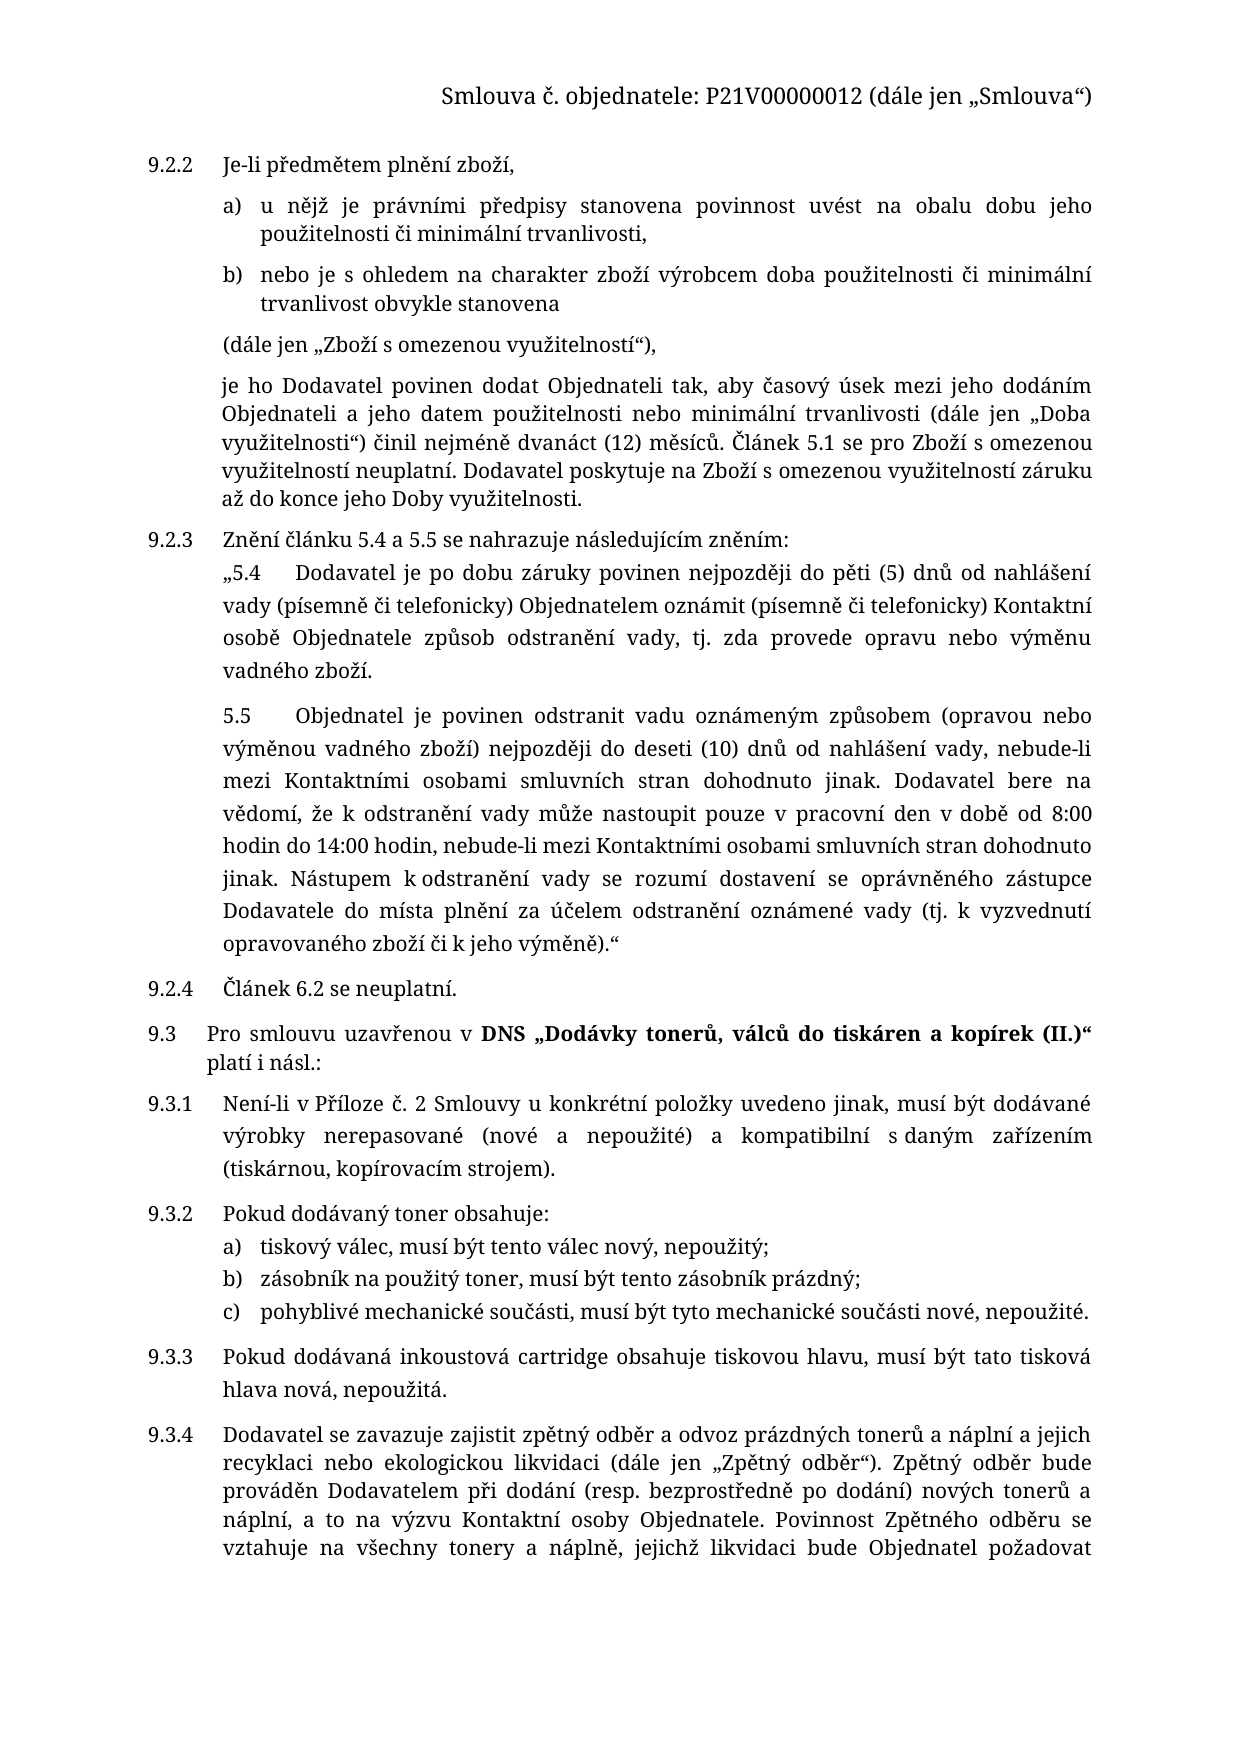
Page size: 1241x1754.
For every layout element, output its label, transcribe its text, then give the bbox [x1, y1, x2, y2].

list Je-li předmětem plnění zboží, [148, 150, 1093, 179]
list zásobník na použitý toner, musí být tento zásobník prázdný; [223, 1264, 1093, 1293]
list Pro smlouvu uzavřenou v DNS „Dodávky tonerů, válců do tiskáren a kopírek (II.)“ platí i násl.: [148, 1019, 1093, 1076]
list nebo je s ohledem na charakter zboží výrobcem doba použitelnosti či minimální trvanlivost obvykle stanovena [223, 261, 1093, 317]
list tiskový válec, musí být tento válec nový, nepoužitý; [223, 1232, 1093, 1260]
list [148, 1420, 1093, 1562]
text (dále jen „Zboží s omezenou využitelností“), [223, 330, 1093, 358]
list u nějž je právními předpisy stanovena povinnost uvést na obalu dobu jeho použitelnosti či minimální trvanlivosti, [223, 191, 1093, 248]
list Není-li v Příloze č. 2 Smlouvy u konkrétní položky uvedeno jinak, musí být dodávané výrobky nerepasované (nové a nepoužité) a kompatibilní s daným zařízením (tiskárnou, kopírovacím strojem). [148, 1089, 1093, 1182]
list „5.4 Dodavatel je po dobu záruky povinen nejpozději do pěti (5) dnů od nahlášení vady (písemně či telefonicky) Objednatelem oznámit (písemně či telefonicky) Kontaktní osobě Objednatele způsob odstranění vady, tj. zda provede opravu nebo výměnu vadného zboží. [223, 558, 1093, 684]
list Pokud dodávaná inkoustová cartridge obsahuje tiskovou hlavu, musí být tato tisková hlava nová, nepoužitá. [148, 1342, 1093, 1403]
list Článek 6.2 se neuplatní. [148, 974, 1093, 1003]
list 5.5 Objednatel je povinen odstranit vadu oznámeným způsobem (opravou nebo výměnou vadného zboží) nejpozději do deseti (10) dnů od nahlášení vady, nebude-li mezi Kontaktními osobami smluvních stran dohodnuto jinak. Dodavatel bere na vědomí, že k odstranění vady může nastoupit pouze v pracovní den v době od 8:00 hodin do 14:00 hodin, nebude-li mezi Kontaktními osobami smluvních stran dohodnuto jinak. Nástupem k odstranění vady se rozumí dostavení se oprávněného zástupce Dodavatele do místa plnění za účelem odstranění oznámené vady (tj. k vyzvednutí opravovaného zboží či k jeho výměně).“ [223, 701, 1093, 958]
text je ho Dodavatel povinen dodat Objednateli tak, aby časový úsek mezi jeho dodáním Objednateli a jeho datem použitelnosti nebo minimální trvanlivosti (dále jen „Doba využitelnosti“) činil nejméně dvanáct (12) měsíců. Článek 5.1 se pro Zboží s omezenou využitelností neuplatní. Dodavatel poskytuje na Zboží s omezenou využitelností záruku až do konce jeho Doby využitelnosti. [221, 371, 1093, 513]
list Pokud dodávaný toner obsahuje: [148, 1199, 1093, 1228]
list Znění článku 5.4 a 5.5 se nahrazuje následujícím zněním: [148, 526, 1093, 554]
list pohyblivé mechanické součásti, musí být tyto mechanické součásti nové, nepoužité. [223, 1297, 1093, 1325]
